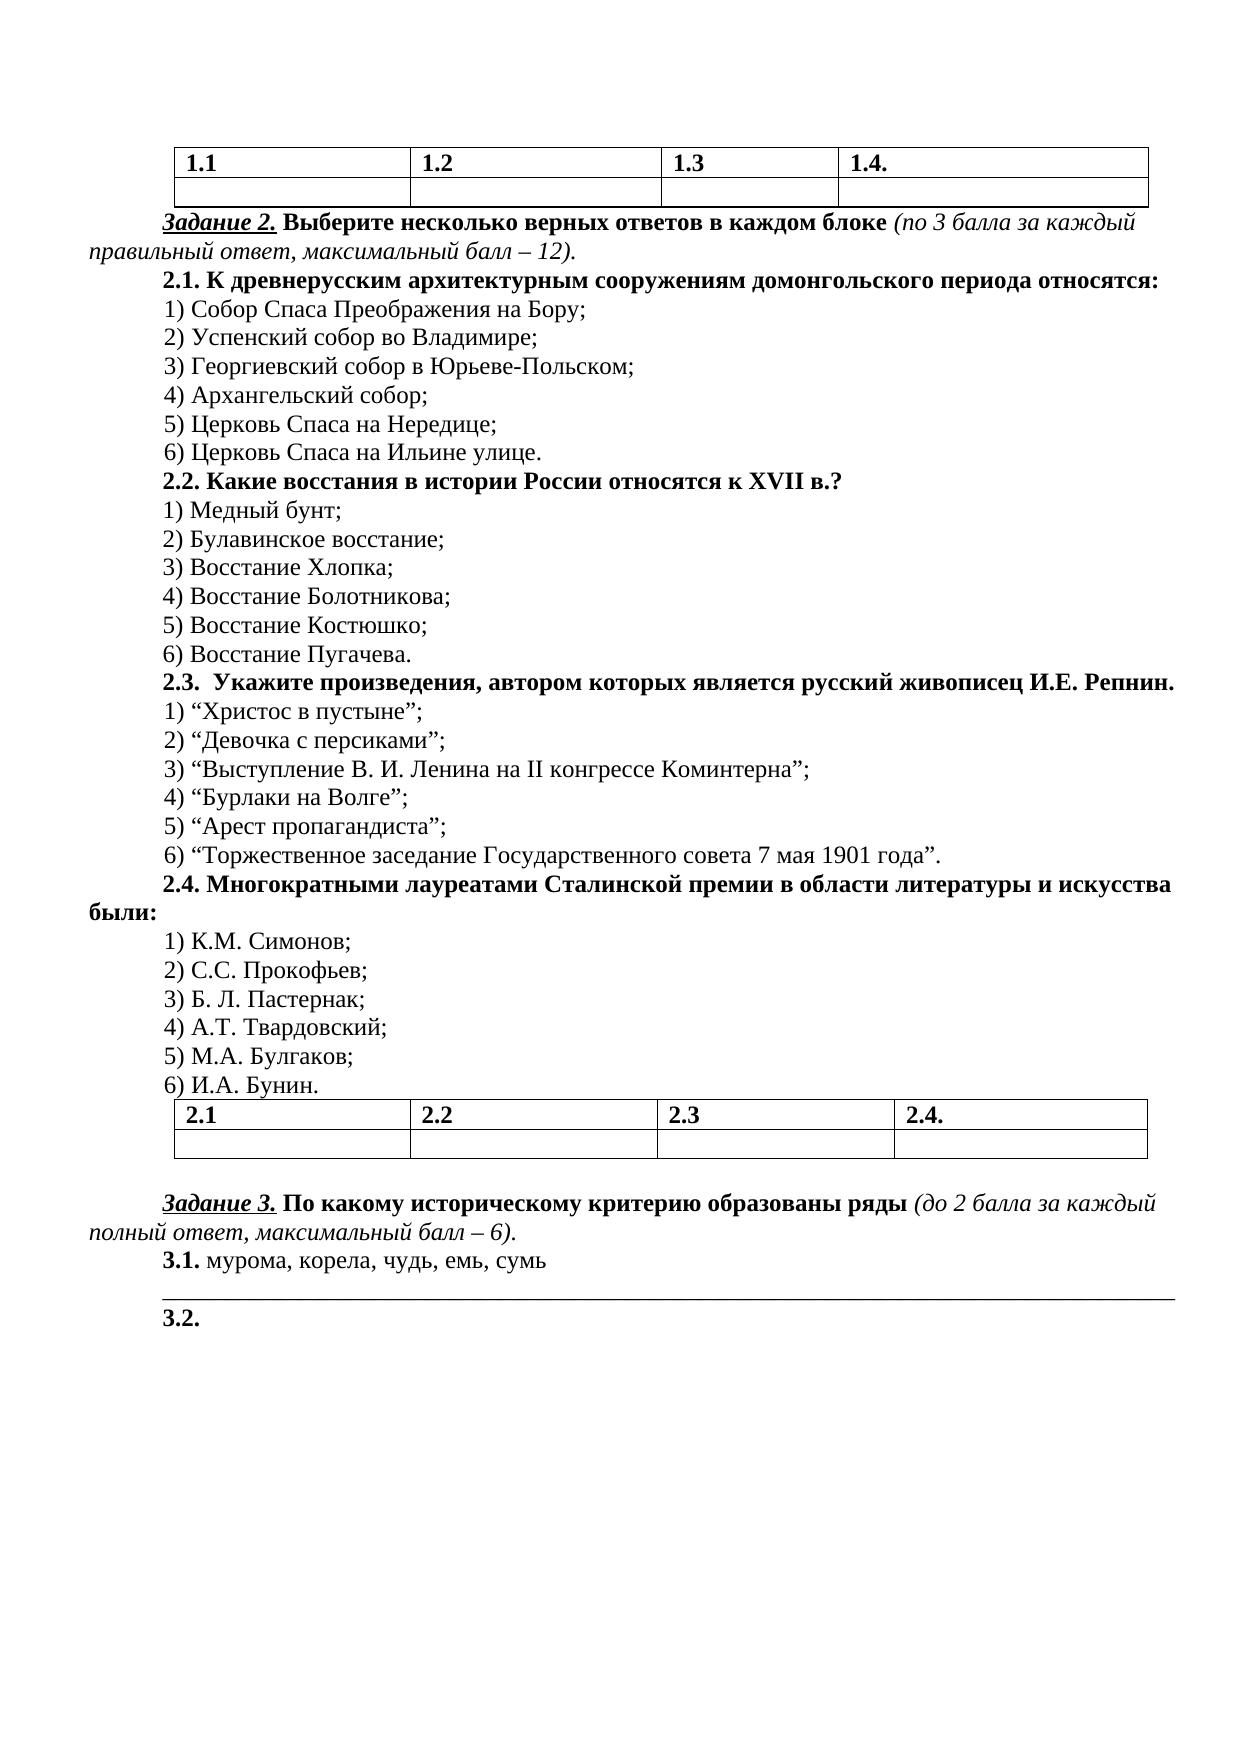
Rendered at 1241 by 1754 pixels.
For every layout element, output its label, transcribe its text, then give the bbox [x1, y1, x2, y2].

text 3) Восстание Хлопка; [89, 552, 1181, 581]
text 2) “Девочка с персиками”; [164, 725, 1181, 754]
text Задание 3. По какому историческому критерию образованы ряды (до 2 балла за каждый полный ответ, максимальный балл – 6). [89, 1188, 1181, 1246]
text 4) Архангельский собор; [164, 380, 1181, 409]
text 2) Успенский собор во Владимире; [164, 322, 1181, 351]
text 5) “Арест пропагандиста”; [164, 811, 1181, 840]
table_cell [411, 1130, 657, 1158]
table_header 1.3 [662, 148, 838, 177]
text 2.4. Многократными лауреатами Сталинской премии в области литературы и искусства были: [89, 869, 1181, 926]
text 6) Восстание Пугачева. [89, 639, 1181, 667]
text 2.1. К древнерусским архитектурным сооружениям домонгольского периода относятся: [89, 265, 1181, 294]
text 4) Восстание Болотникова; [89, 581, 1181, 610]
text 6) “Торжественное заседание Государственного совета 7 мая 1901 года”. [164, 840, 1181, 869]
text 1) Собор Спаса Преображения на Бору; [89, 294, 1181, 322]
text 1) Медный бунт; [89, 495, 1181, 524]
text 1) К.М. Симонов; [164, 926, 1181, 955]
text _________________________________________________________________________________ [162, 1274, 1181, 1303]
text Задание 2. Выберите несколько верных ответов в каждом блоке (по 3 балла за каждый правильный ответ, максимальный балл – 12). [89, 207, 1181, 265]
table_header 2.1 [175, 1100, 410, 1128]
text 2) Булавинское восстание; [89, 524, 1181, 552]
table_header 1.4. [839, 148, 1148, 177]
table_header 1.2 [411, 148, 661, 177]
table_cell [839, 178, 1148, 206]
text 2.3. Укажите произведения, автором которых является русский живописец И.Е. Репнин. [89, 667, 1181, 696]
table_cell [662, 178, 838, 206]
table_cell [895, 1130, 1147, 1158]
table_cell [658, 1130, 894, 1158]
text 5) Восстание Костюшко; [89, 610, 1181, 639]
text 6) Церковь Спаса на Ильине улице. [89, 437, 1181, 466]
text 5) Церковь Спаса на Нередице; [164, 409, 1181, 437]
text 1) “Христос в пустыне”; [164, 696, 1181, 725]
text 5) М.А. Булгаков; [164, 1041, 1181, 1070]
table_cell [411, 178, 661, 206]
table_header 2.3 [658, 1100, 894, 1128]
table_header 2.4. [895, 1100, 1147, 1128]
table_cell [175, 1130, 410, 1158]
text 3) Б. Л. Пастернак; [164, 984, 1181, 1012]
text 3) Георгиевский собор в Юрьеве-Польском; [164, 351, 1181, 380]
text 2.2. Какие восстания в истории России относятся к XVII в.? [89, 466, 1181, 495]
table_header 2.2 [411, 1100, 657, 1128]
text 3.1. мурома, корела, чудь, емь, сумь [162, 1246, 1181, 1274]
table_cell [175, 178, 410, 206]
text 2) С.С. Прокофьев; [164, 955, 1181, 984]
text 4) А.Т. Твардовский; [164, 1012, 1181, 1041]
text 6) И.А. Бунин. [164, 1070, 1181, 1099]
table_header 1.1 [175, 148, 410, 177]
text 3) “Выступление В. И. Ленина на II конгрессе Коминтерна”; [164, 754, 1181, 782]
text 4) “Бурлаки на Волге”; [164, 782, 1181, 811]
text 3.2. [162, 1303, 1181, 1332]
